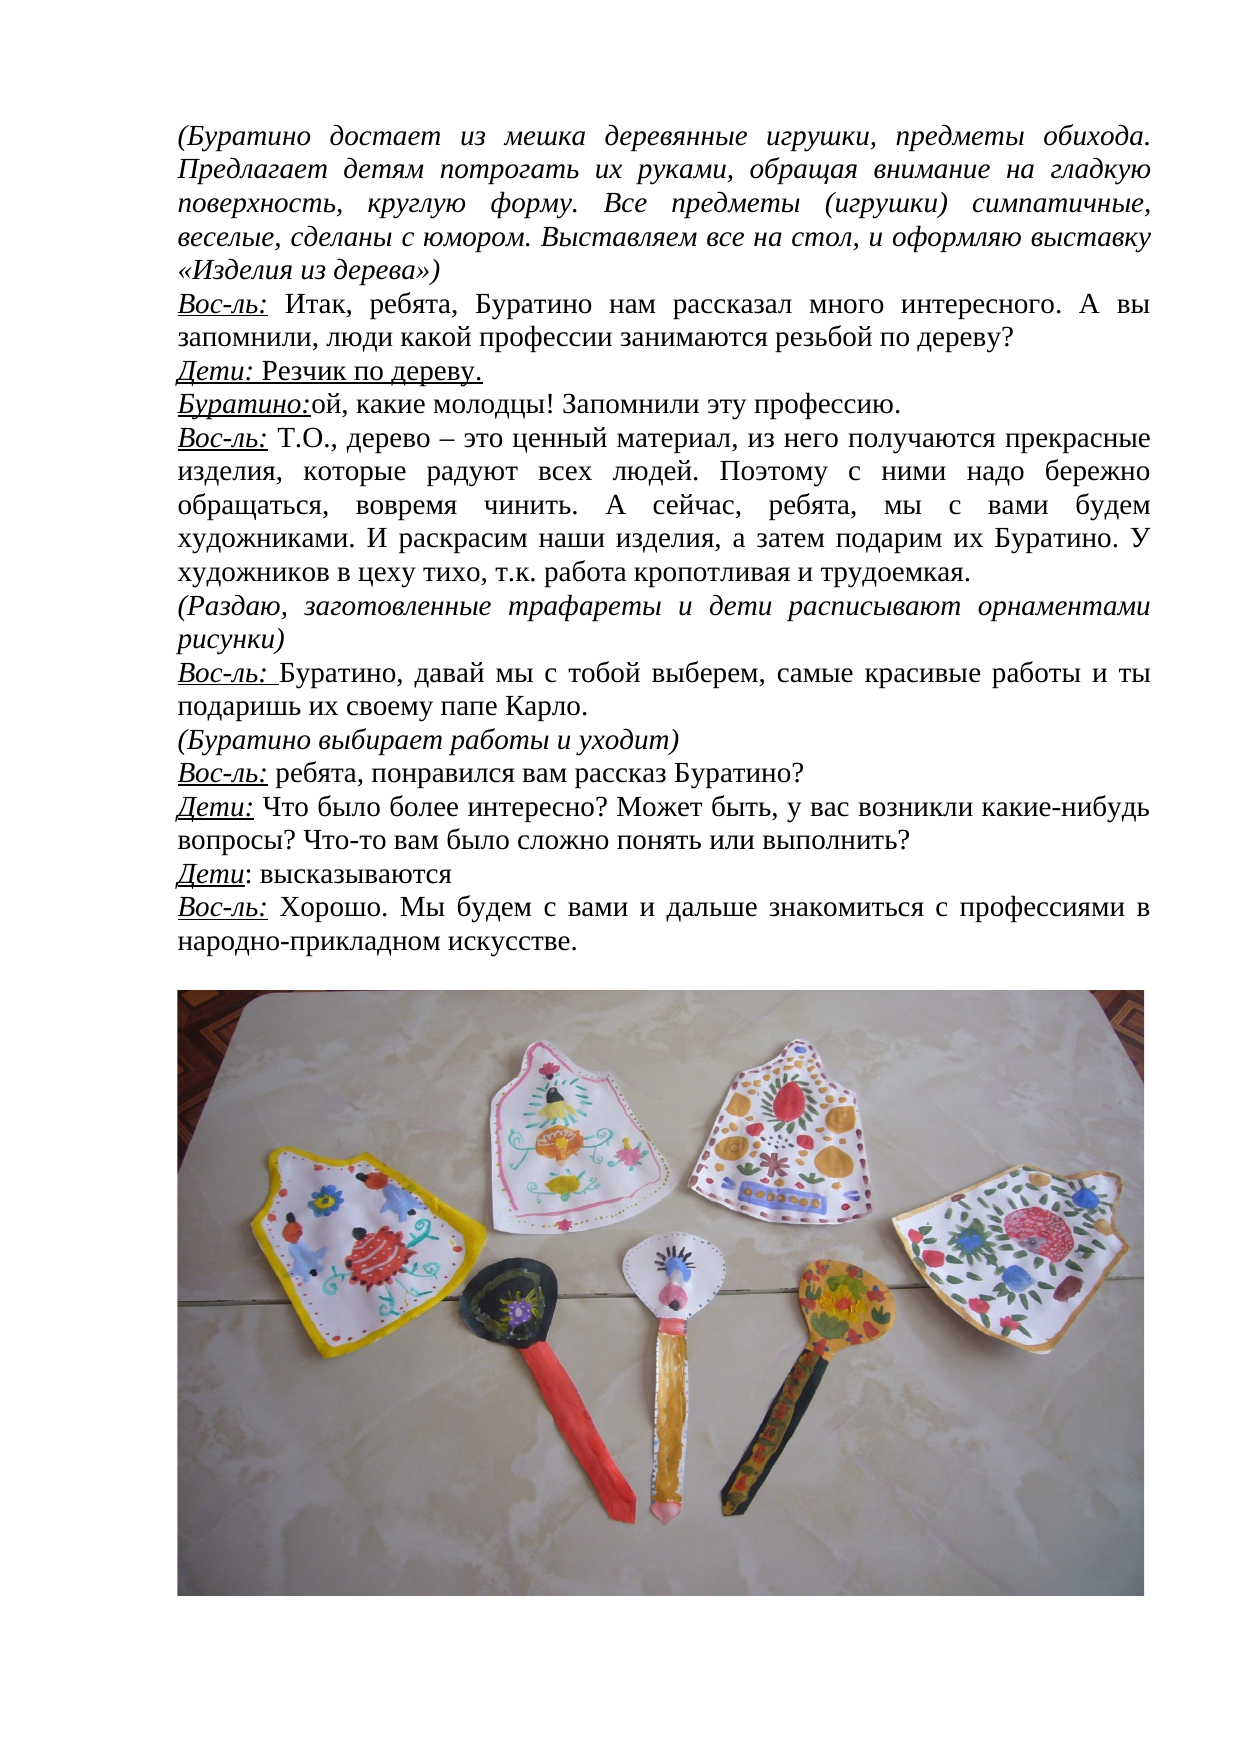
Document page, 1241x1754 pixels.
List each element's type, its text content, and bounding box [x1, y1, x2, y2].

text Вос-ль: Т.О., дерево – это ценный материал, из него получаются прекрасные изделия, которые радуют всех людей. Поэтому с ними надо бережно обращаться, вовремя чинить. А сейчас, ребята, мы с вами будем художниками. И раскрасим наши изделия, а затем подарим их Буратино. У художников в цеху тихо, т.к. работа кропотливая и трудоемкая. [177, 420, 1152, 588]
text Вос-ль: Буратино, давай мы с тобой выберем, самые красивые работы и ты подаришь их своему папе Карло. [177, 655, 1152, 722]
text Вос-ль: Хорошо. Мы будем с вами и дальше знакомиться с профессиями в народно-прикладном искусстве. [177, 889, 1152, 957]
text (Раздаю, заготовленные трафареты и дети расписывают орнаментами рисунки) [177, 588, 1152, 655]
picture [177, 990, 1145, 1596]
text (Буратино выбирает работы и уходит) [177, 722, 1152, 755]
text Дети: Резчик по дереву. [177, 353, 1152, 386]
text Вос-ль: Итак, ребята, Буратино нам рассказал много интересного. А вы запомнили, люди какой профессии занимаются резьбой по дереву? [177, 286, 1152, 353]
text Вос-ль: ребята, понравился вам рассказ Буратино? [177, 755, 1152, 789]
text (Буратино достает из мешка деревянные игрушки, предметы обихода. Предлагает детям потрогать их руками, обращая внимание на гладкую поверхность, круглую форму. Все предметы (игрушки) симпатичные, веселые, сделаны с юмором. Выставляем все на стол, и оформляю выставку «Изделия из дерева») [177, 118, 1152, 286]
text Дети: Что было более интересно? Может быть, у вас возникли какие-нибудь вопросы? Что-то вам было сложно понять или выполнить? [177, 789, 1152, 856]
text Дети: высказываются [177, 856, 1152, 889]
text Буратино:ой, какие молодцы! Запомнили эту профессию. [177, 386, 1152, 420]
